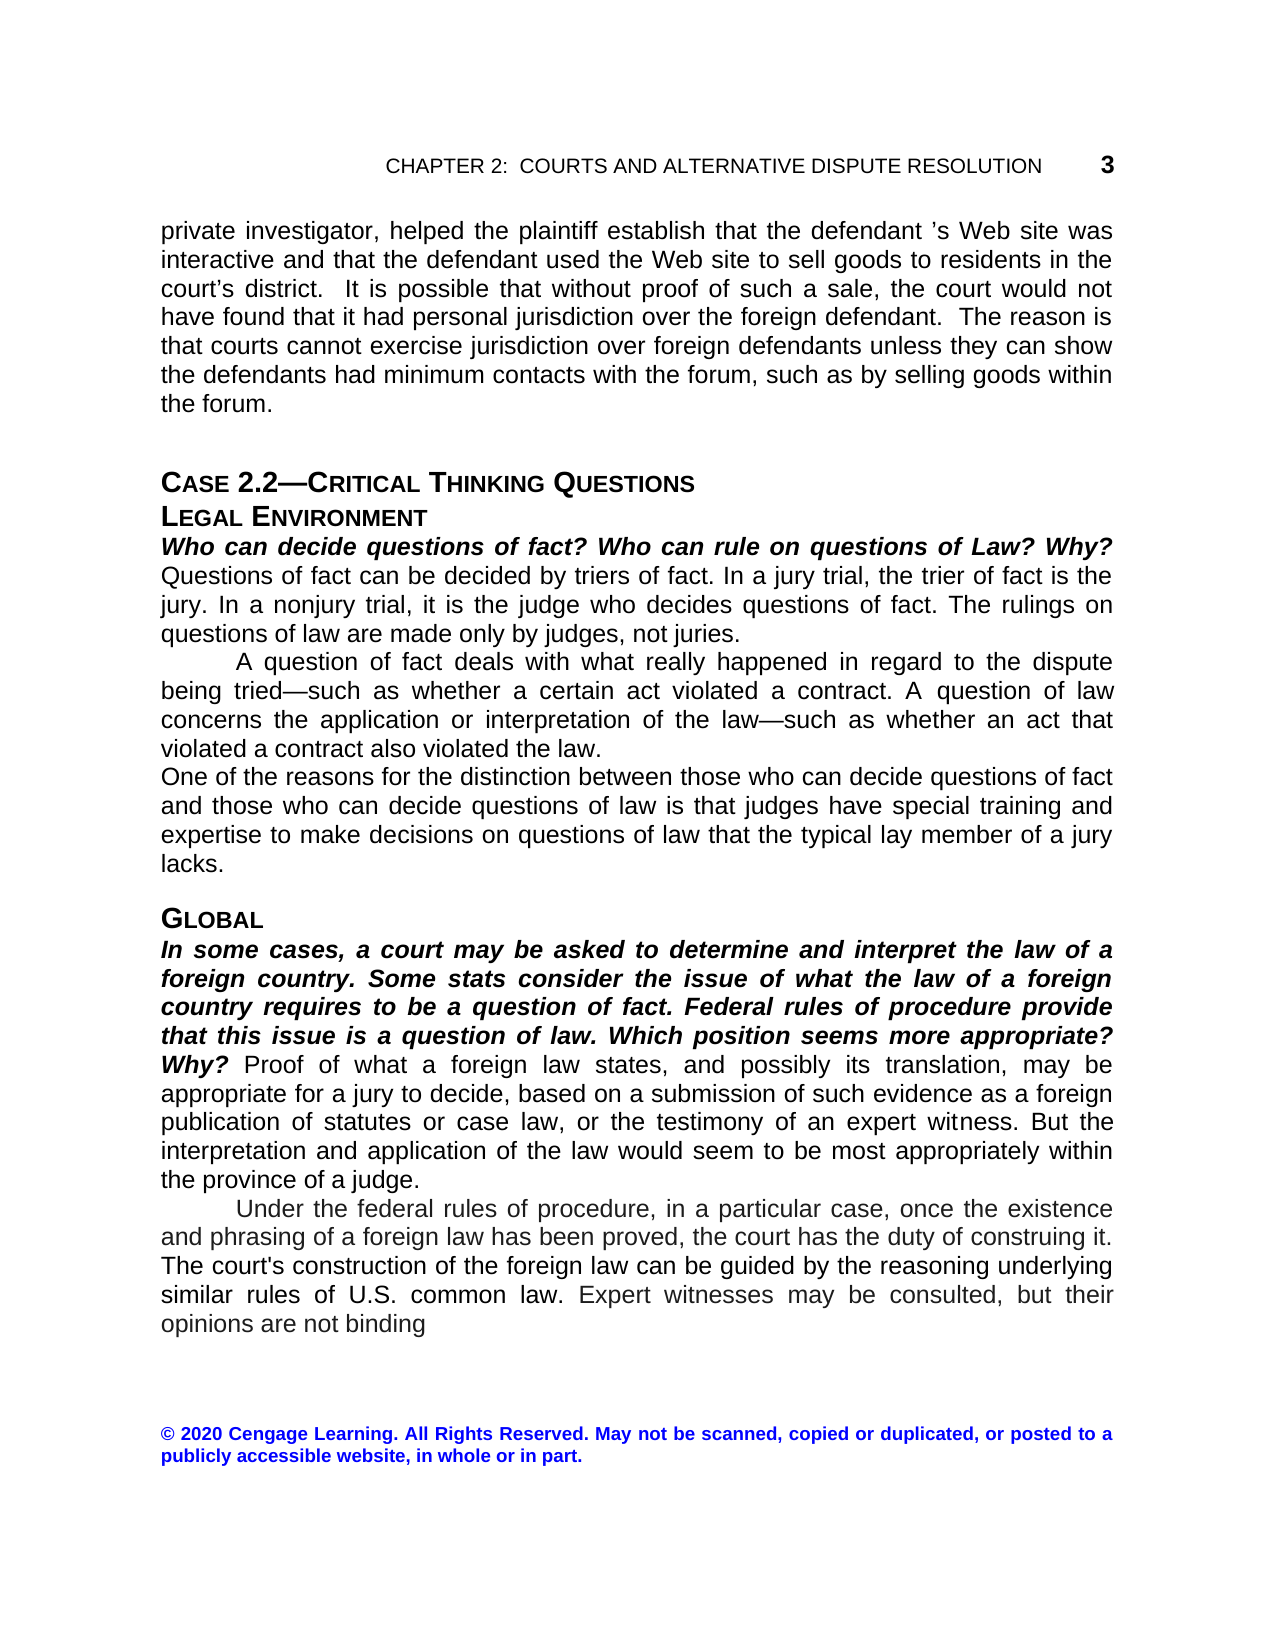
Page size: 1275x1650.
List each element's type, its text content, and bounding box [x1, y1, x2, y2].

text Global [161, 901, 1114, 935]
text One of the reasons for the distinction between those who can decide questions of fact and those who can decide questions of law is that judges have special training and expertise to make decisions on questions of law that the typical lay member of a jury lacks. [161, 762, 1114, 877]
text Who can decide questions of fact? Who can rule on questions of Law? Why? Questions of fact can be decided by triers of fact. In a jury trial, the trier of fact is the jury. In a nonjury trial, it is the judge who decides questions of fact. The rulings on questions of law are made only by judges, not juries. [161, 532, 1114, 647]
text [161, 216, 1114, 417]
text Under the federal rules of procedure, in a particular case, once the existence and phrasing of a foreign law has been proved, the court has the duty of construing it. The court's construction of the foreign law can be guided by the reasoning underlying similar rules of U.S. common law. Expert witnesses may be consulted, but their opinions are not binding [161, 1193, 1114, 1337]
text Case 2.2—Critical Thinking Questions [161, 465, 1114, 499]
text Legal Environment [161, 499, 1114, 532]
text A question of fact deals with what really happened in regard to the dispute being tried—such as whether a certain act violated a contract. A question of law concerns the application or interpretation of the law—such as whether an act that violated a contract also violated the law. [161, 647, 1114, 762]
text In some cases, a court may be asked to determine and interpret the law of a foreign country. Some stats consider the issue of what the law of a foreign country requires to be a question of fact. Federal rules of procedure provide that this issue is a question of law. Which position seems more appropriate? Why? Proof of what a foreign law states, and possibly its translation, may be appropriate for a jury to decide, based on a submission of such evidence as a foreign publication of statutes or case law, or the testimony of an expert witness. But the interpretation and application of the law would seem to be most appropriately within the province of a judge. [161, 935, 1114, 1193]
